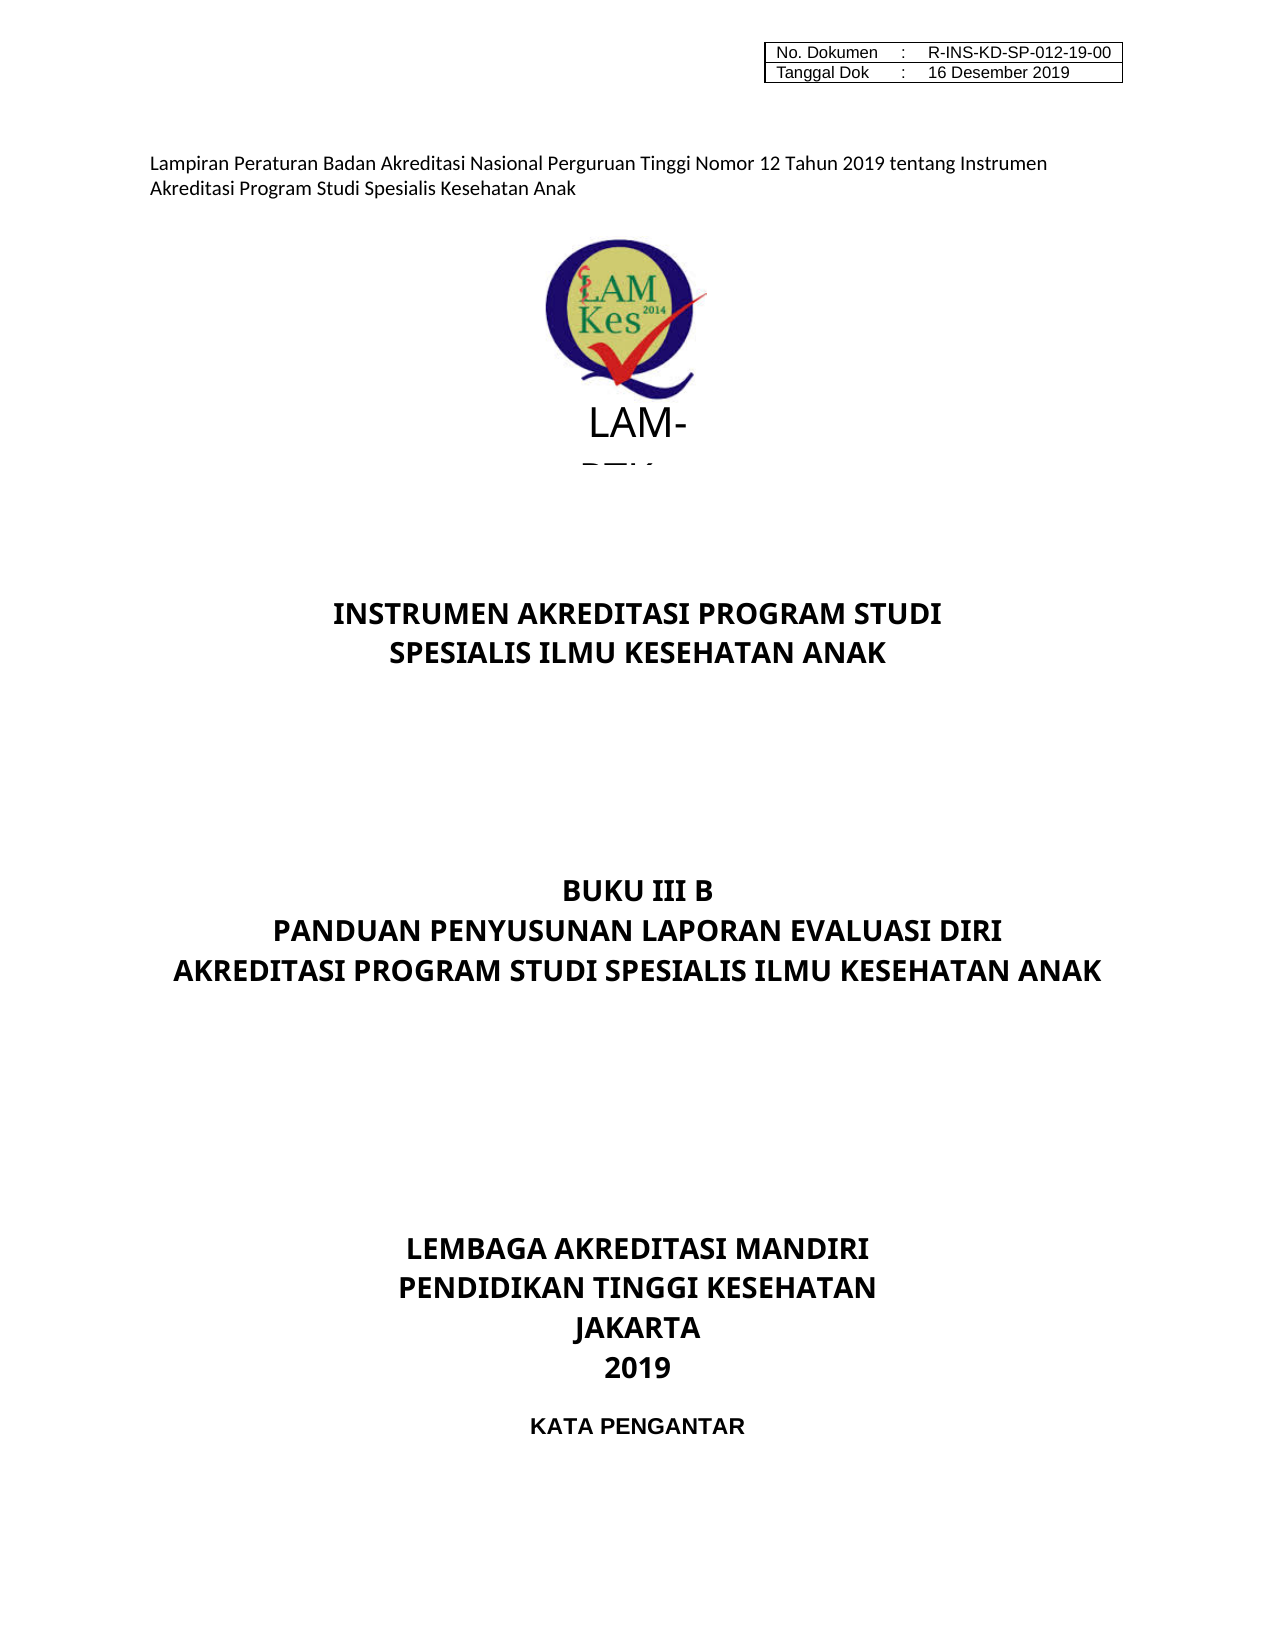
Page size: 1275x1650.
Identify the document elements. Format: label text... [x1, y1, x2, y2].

subtitle KATA PENGANTAR [150, 1413, 1125, 1439]
text LEMBAGA AKREDITASI MANDIRI [150, 1228, 1125, 1268]
text BUKU III B [150, 871, 1125, 910]
text JAKARTA [150, 1307, 1125, 1347]
picture [537, 236, 707, 403]
text PENDIDIKAN TINGGI KESEHATAN [150, 1268, 1125, 1307]
text Lampiran Peraturan Badan Akreditasi Nasional Perguruan Tinggi Nomor 12 Tahun 2019 tentang Instrumen Akreditasi Program Studi Spesialis Kesehatan Anak [150, 150, 1125, 201]
text 2019 [150, 1347, 1125, 1387]
text SPESIALIS ILMU KESEHATAN ANAK [150, 633, 1125, 672]
text INSTRUMEN AKREDITASI PROGRAM STUDI [150, 593, 1125, 633]
text PANDUAN PENYUSUNAN LAPORAN EVALUASI DIRI [150, 910, 1125, 950]
text AKREDITASI PROGRAM STUDI SPESIALIS ILMU KESEHATAN ANAK [150, 950, 1125, 990]
